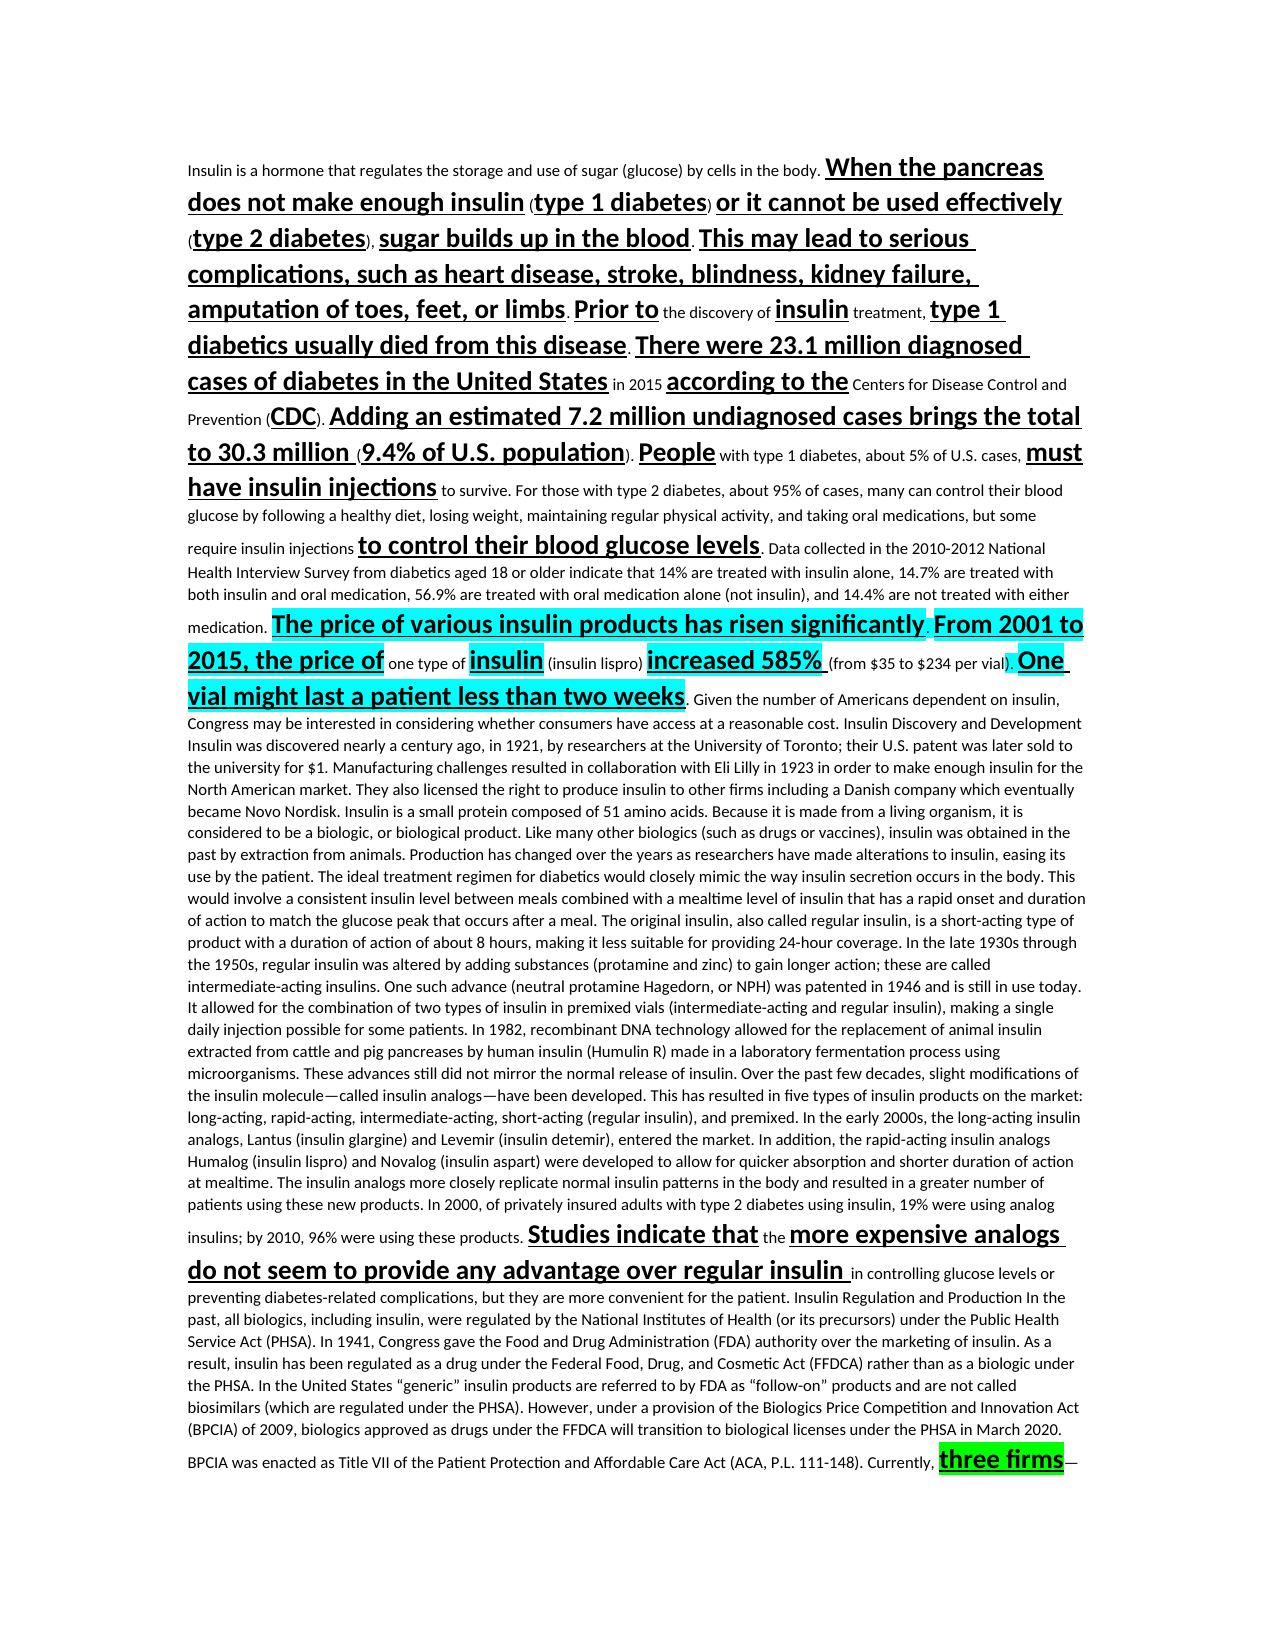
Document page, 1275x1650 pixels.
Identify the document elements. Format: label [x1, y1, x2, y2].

text [187, 150, 1087, 1475]
